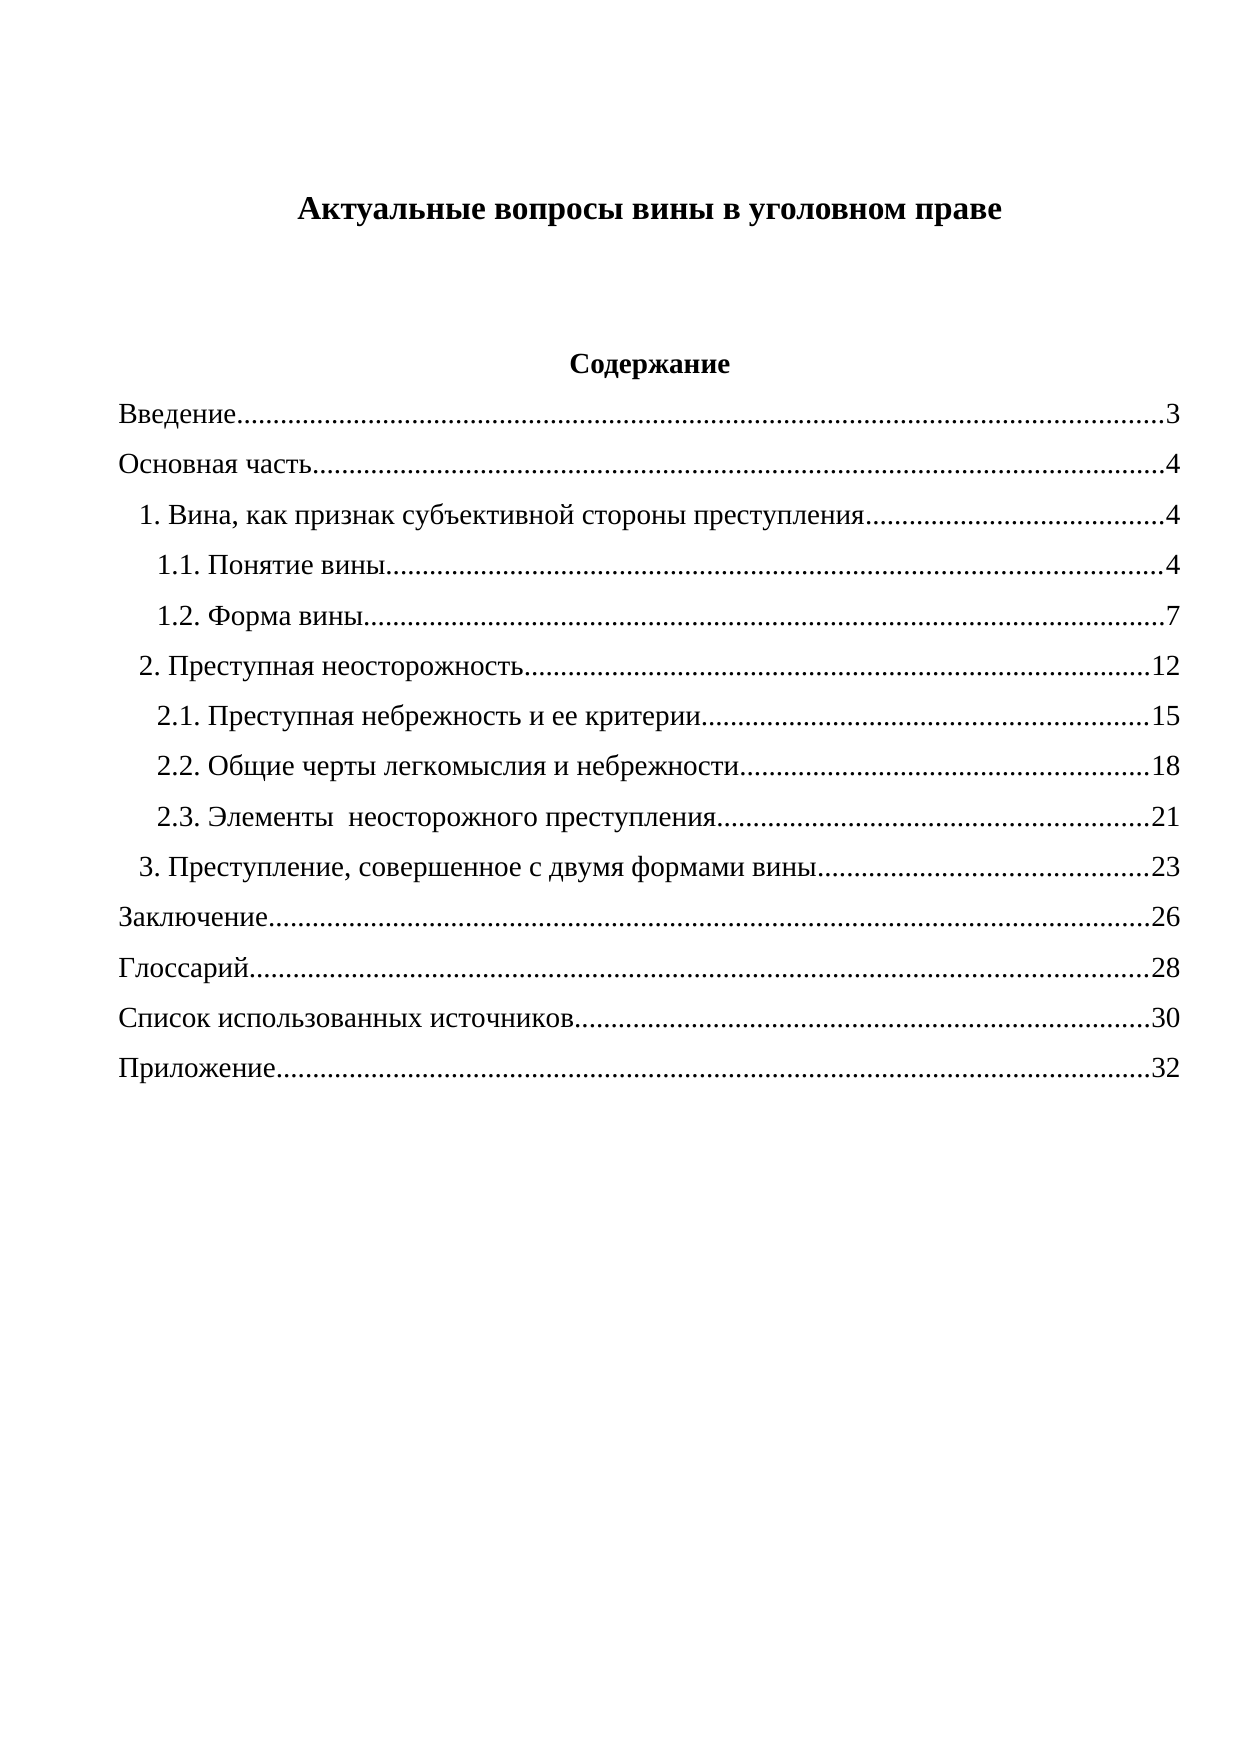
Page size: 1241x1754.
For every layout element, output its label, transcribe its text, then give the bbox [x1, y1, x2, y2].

text 1. Вина, как признак субъективной стороны преступления 4 [118, 497, 1181, 531]
text Заключение 26 [118, 899, 1181, 933]
text 2.2. Общие черты легкомыслия и небрежности 18 [118, 748, 1181, 782]
text 1.1. Понятие вины 4 [118, 547, 1181, 581]
text 2. Преступная неосторожность 12 [118, 648, 1181, 681]
text 2.1. Преступная небрежность и ее критерии 15 [118, 698, 1181, 732]
text Приложение 32 [118, 1050, 1181, 1084]
subtitle Содержание [118, 346, 1181, 379]
text 2.3. Элементы неосторожного преступления 21 [118, 799, 1181, 832]
text 3. Преступление, совершенное с двумя формами вины 23 [118, 849, 1181, 883]
text Глоссарий 28 [118, 950, 1181, 983]
text Список использованных источников 30 [118, 1000, 1181, 1034]
text Введение 3 [118, 396, 1181, 430]
text 1.2. Форма вины 7 [118, 598, 1181, 631]
subtitle Актуальные вопросы вины в уголовном праве [118, 188, 1181, 226]
text Основная часть 4 [118, 447, 1181, 480]
